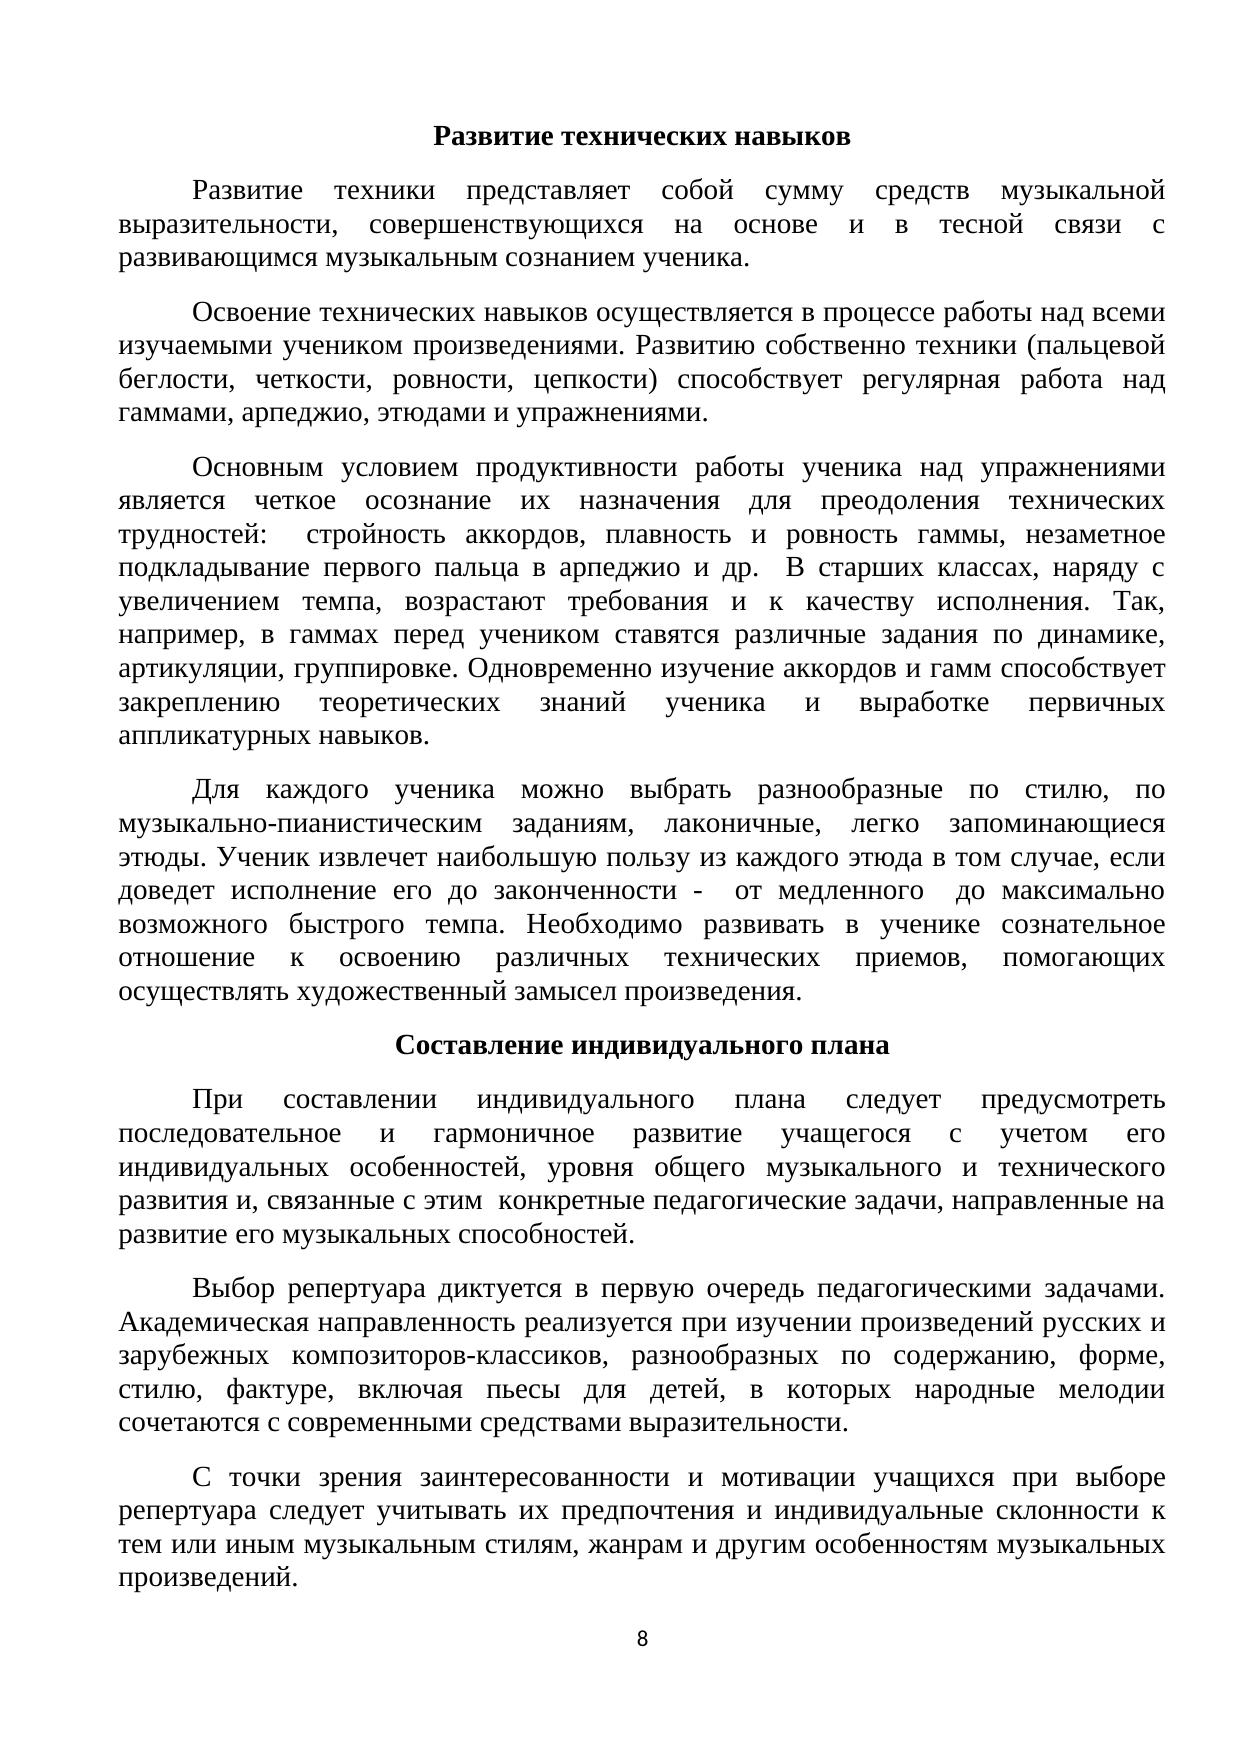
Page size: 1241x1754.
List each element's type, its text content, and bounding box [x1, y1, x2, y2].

text При составлении индивидуального плана следует предусмотреть последовательное и гармоничное развитие учащегося с учетом его индивидуальных особенностей, уровня общего музыкального и технического развития и, связанные с этим конкретные педагогические задачи, направленные на развитие его музыкальных способностей. [118, 1082, 1167, 1249]
text Основным условием продуктивности работы ученика над упражнениями является четкое осознание их назначения для преодоления технических трудностей: стройность аккордов, плавность и ровность гаммы, незаметное подкладывание первого пальца в арпеджио и др. В старших классах, наряду с увеличением темпа, возрастают требования и к качеству исполнения. Так, например, в гаммах перед учеником ставятся различные задания по динамике, артикуляции, группировке. Одновременно изучение аккордов и гамм способствует закреплению теоретических знаний ученика и выработке первичных аппликатурных навыков. [118, 449, 1167, 751]
text Развитие технических навыков [118, 118, 1167, 152]
text Составление индивидуального плана [118, 1027, 1167, 1061]
text Выбор репертуара диктуется в первую очередь педагогическими задачами. Академическая направленность реализуется при изучении произведений русских и зарубежных композиторов-классиков, разнообразных по содержанию, форме, стилю, фактуре, включая пьесы для детей, в которых народные мелодии сочетаются с современными средствами выразительности. [118, 1270, 1167, 1438]
text Освоение технических навыков осуществляется в процессе работы над всеми изучаемыми учеником произведениями. Развитию собственно техники (пальцевой беглости, четкости, ровности, цепкости) способствует регулярная работа над гаммами, арпеджио, этюдами и упражнениями. [118, 294, 1167, 428]
text С точки зрения заинтересованности и мотивации учащихся при выборе репертуара следует учитывать их предпочтения и индивидуальные склонности к тем или иным музыкальным стилям, жанрам и другим особенностям музыкальных произведений. [118, 1459, 1167, 1593]
text Для каждого ученика можно выбрать разнообразные по стилю, по музыкально-пианистическим заданиям, лаконичные, легко запоминающиеся этюды. Ученик извлечет наибольшую пользу из каждого этюда в том случае, если доведет исполнение его до законченности - от медленного до максимально возможного быстрого темпа. Необходимо развивать в ученике сознательное отношение к освоению различных технических приемов, помогающих осуществлять художественный замысел произведения. [118, 772, 1167, 1006]
text Развитие техники представляет собой сумму средств музыкальной выразительности, совершенствующихся на основе и в тесной связи с развивающимся музыкальным сознанием ученика. [118, 172, 1167, 273]
